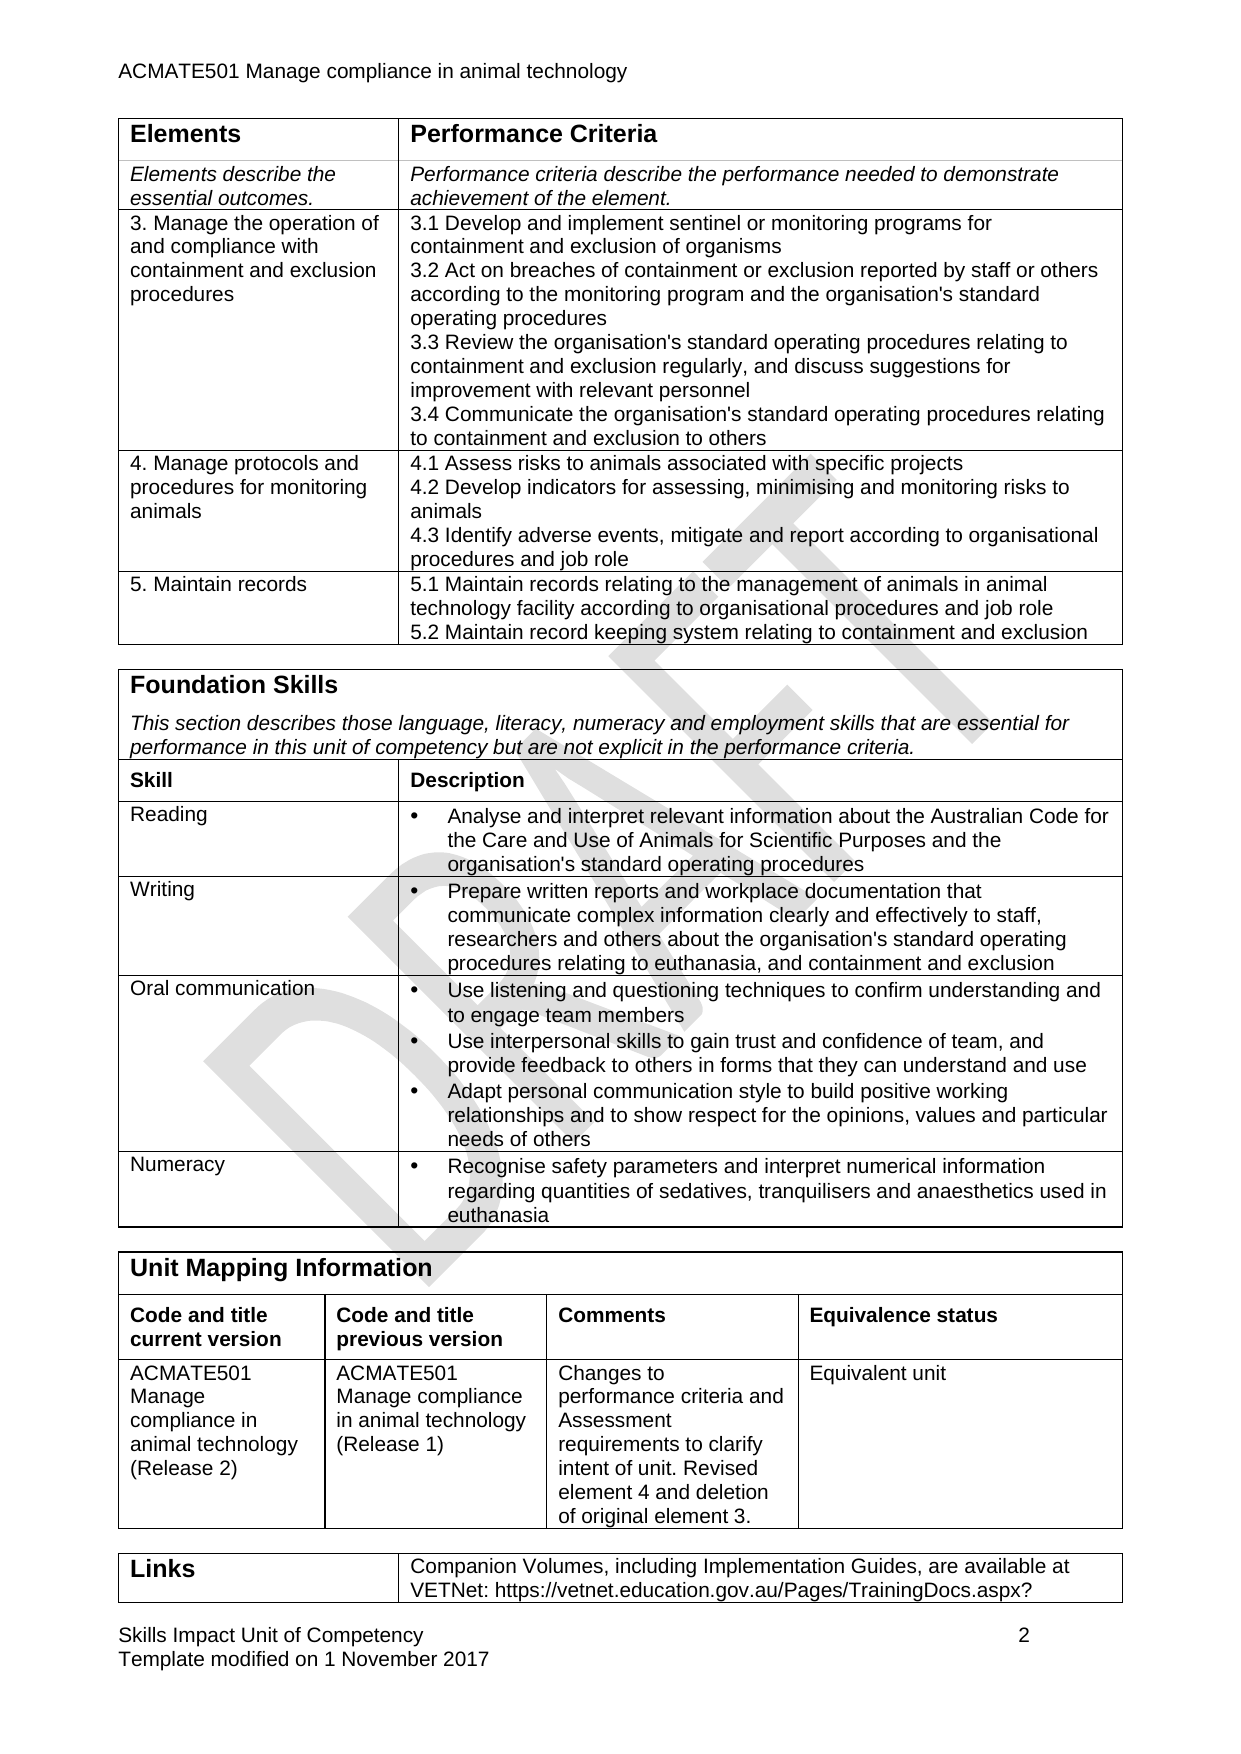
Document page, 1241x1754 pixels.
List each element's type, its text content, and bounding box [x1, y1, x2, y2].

table_header Elements [119, 119, 398, 160]
table_cell ACMATE501 Manage compliance in animal technology (Release 2) [119, 1360, 324, 1528]
table_cell Oral communication [119, 976, 398, 1151]
table_cell Equivalent unit [799, 1360, 1122, 1528]
table_cell 3.1 Develop and implement sentinel or monitoring programs for containment and exclusion of organisms 3.2 Act on breaches of containment or exclusion reported by staff or others according to the monitoring program and the organisation's standard operating procedures 3.3 Review the organisation's standard operating procedures relating to containment and exclusion regularly, and discuss suggestions for improvement with relevant personnel 3.4 Communicate the organisation's standard operating procedures relating to containment and exclusion to others [399, 210, 1122, 450]
table_cell 4.1 Assess risks to animals associated with specific projects 4.2 Develop indicators for assessing, minimising and monitoring risks to animals 4.3 Identify adverse events, mitigate and report according to organisational procedures and job role [399, 451, 1122, 571]
table_cell Equivalence status [799, 1295, 1122, 1359]
table_cell 5.1 Maintain records relating to the management of animals in animal technology facility according to organisational procedures and job role 5.2 Maintain record keeping system relating to containment and exclusion [399, 572, 1122, 644]
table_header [399, 1554, 1122, 1602]
table_cell Elements describe the essential outcomes. [119, 161, 398, 209]
table_cell ACMATE501 Manage compliance in animal technology (Release 1) [326, 1360, 546, 1528]
table_header Foundation Skills This section describes those language, literacy, numeracy and employment skills that are essential for performance in this unit of competency but are not explicit in the performance criteria. [119, 670, 1122, 759]
table_cell Use listening and questioning techniques to confirm understanding and to engage team members Use interpersonal skills to gain trust and confidence of team, and provide feedback to others in forms that they can understand and use Adapt personal communication style to build positive working relationships and to show respect for the opinions, values and particular needs of others [399, 976, 1122, 1151]
table_cell 4. Manage protocols and procedures for monitoring animals [119, 451, 398, 571]
table_cell Reading [119, 802, 398, 876]
table_cell Performance criteria describe the performance needed to demonstrate achievement of the element. [399, 161, 1122, 209]
table_header Unit Mapping Information [119, 1253, 1122, 1294]
table_cell Prepare written reports and workplace documentation that communicate complex information clearly and effectively to staff, researchers and others about the organisation's standard operating procedures relating to euthanasia, and containment and exclusion [399, 877, 1122, 975]
table_cell Recognise safety parameters and interpret numerical information regarding quantities of sedatives, tranquilisers and anaesthetics used in euthanasia [399, 1152, 1122, 1226]
table_cell Description [399, 760, 1122, 801]
table_cell Code and title previous version [326, 1295, 546, 1359]
table_cell 5. Maintain records [119, 572, 398, 644]
table_cell Skill [119, 760, 398, 801]
table_cell 3. Manage the operation of and compliance with containment and exclusion procedures [119, 210, 398, 450]
table_cell Writing [119, 877, 398, 975]
table_cell Comments [547, 1295, 798, 1359]
table_header Performance Criteria [399, 119, 1122, 160]
table_cell Numeracy [119, 1152, 398, 1226]
table_cell Analyse and interpret relevant information about the Australian Code for the Care and Use of Animals for Scientific Purposes and the organisation's standard operating procedures [399, 802, 1122, 876]
table_cell Changes to performance criteria and Assessment requirements to clarify intent of unit. Revised element 4 and deletion of original element 3. [547, 1360, 798, 1528]
table_cell Code and title current version [119, 1295, 324, 1359]
table_header Links [119, 1554, 398, 1602]
